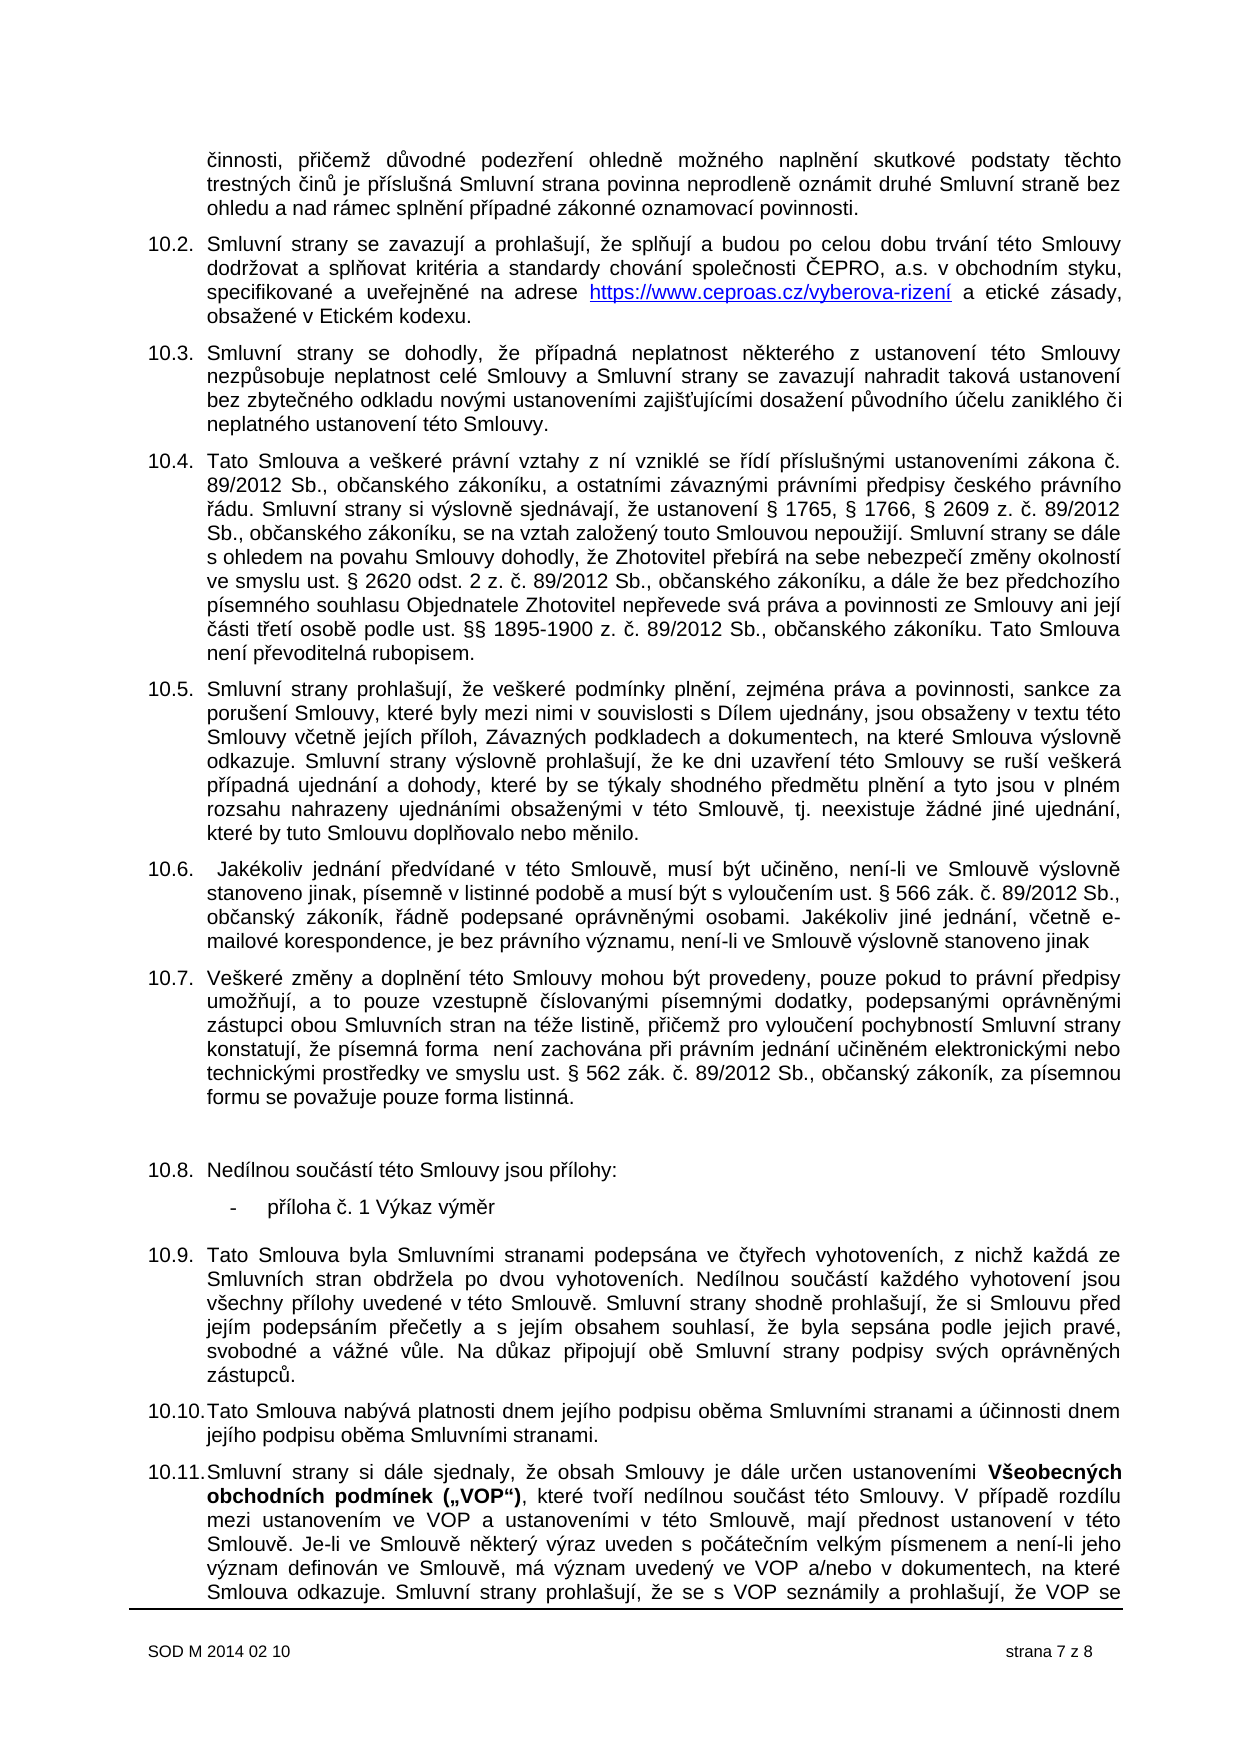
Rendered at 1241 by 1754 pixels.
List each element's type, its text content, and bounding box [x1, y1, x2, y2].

text Nedílnou součástí této Smlouvy jsou přílohy: [148, 1158, 1122, 1182]
text Smluvní strany prohlašují, že veškeré podmínky plnění, zejména práva a povinnosti, sankce za porušení Smlouvy, které byly mezi nimi v souvislosti s Dílem ujednány, jsou obsaženy v textu této Smlouvy včetně jejích příloh, Závazných podkladech a dokumentech, na které Smlouva výslovně odkazuje. Smluvní strany výslovně prohlašují, že ke dni uzavření této Smlouvy se ruší veškerá případná ujednání a dohody, které by se týkaly shodného předmětu plnění a tyto jsou v plném rozsahu nahrazeny ujednáními obsaženými v této Smlouvě, tj. neexistuje žádné jiné ujednání, které by tuto Smlouvu doplňovalo nebo měnilo. [148, 677, 1122, 844]
text Smluvní strany se zavazují a prohlašují, že splňují a budou po celou dobu trvání této Smlouvy dodržovat a splňovat kritéria a standardy chování společnosti ČEPRO, a.s. v obchodním styku, specifikované a uveřejněné na adrese https://www.ceproas.cz/vyberova-rizení a etické zásady, obsažené v Etickém kodexu. [148, 232, 1122, 328]
list příloha č. 1 Výkaz výměr [229, 1194, 1122, 1219]
text Tato Smlouva a veškeré právní vztahy z ní vzniklé se řídí příslušnými ustanoveními zákona č. 89/2012 Sb., občanského zákoníku, a ostatními závaznými právními předpisy českého právního řádu. Smluvní strany si výslovně sjednávají, že ustanovení § 1765, § 1766, § 2609 z. č. 89/2012 Sb., občanského zákoníku, se na vztah založený touto Smlouvou nepoužijí. Smluvní strany se dále s ohledem na povahu Smlouvy dohodly, že Zhotovitel přebírá na sebe nebezpečí změny okolností ve smyslu ust. § 2620 odst. 2 z. č. 89/2012 Sb., občanského zákoníku, a dále že bez předchozího písemného souhlasu Objednatele Zhotovitel nepřevede svá práva a povinnosti ze Smlouvy ani její části třetí osobě podle ust. §§ 1895-1900 z. č. 89/2012 Sb., občanského zákoníku. Tato Smlouva není převoditelná rubopisem. [148, 449, 1122, 664]
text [148, 1460, 1122, 1603]
text Jakékoliv jednání předvídané v této Smlouvě, musí být učiněno, není-li ve Smlouvě výslovně stanoveno jinak, písemně v listinné podobě a musí být s vyloučením ust. § 566 zák. č. 89/2012 Sb., občanský zákoník, řádně podepsané oprávněnými osobami. Jakékoliv jiné jednání, včetně e-mailové korespondence, je bez právního významu, není-li ve Smlouvě výslovně stanoveno jinak [148, 857, 1122, 953]
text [148, 148, 1122, 219]
text Tato Smlouva nabývá platnosti dnem jejího podpisu oběma Smluvními stranami a účinnosti dnem jejího podpisu oběma Smluvními stranami. [148, 1399, 1122, 1447]
text Veškeré změny a doplnění této Smlouvy mohou být provedeny, pouze pokud to právní předpisy umožňují, a to pouze vzestupně číslovanými písemnými dodatky, podepsanými oprávněnými zástupci obou Smluvních stran na téže listině, přičemž pro vyloučení pochybností Smluvní strany konstatují, že písemná forma není zachována při právním jednání učiněném elektronickými nebo technickými prostředky ve smyslu ust. § 562 zák. č. 89/2012 Sb., občanský zákoník, za písemnou formu se považuje pouze forma listinná. [148, 965, 1122, 1109]
text Smluvní strany se dohodly, že případná neplatnost některého z ustanovení této Smlouvy nezpůsobuje neplatnost celé Smlouvy a Smluvní strany se zavazují nahradit taková ustanovení bez zbytečného odkladu novými ustanoveními zajišťujícími dosažení původního účelu zaniklého či neplatného ustanovení této Smlouvy. [148, 340, 1122, 436]
text Tato Smlouva byla Smluvními stranami podepsána ve čtyřech vyhotoveních, z nichž každá ze Smluvních stran obdržela po dvou vyhotoveních. Nedílnou součástí každého vyhotovení jsou všechny přílohy uvedené v této Smlouvě. Smluvní strany shodně prohlašují, že si Smlouvu před jejím podepsáním přečetly a s jejím obsahem souhlasí, že byla sepsána podle jejich pravé, svobodné a vážné vůle. Na důkaz připojují obě Smluvní strany podpisy svých oprávněných zástupců. [148, 1243, 1122, 1387]
